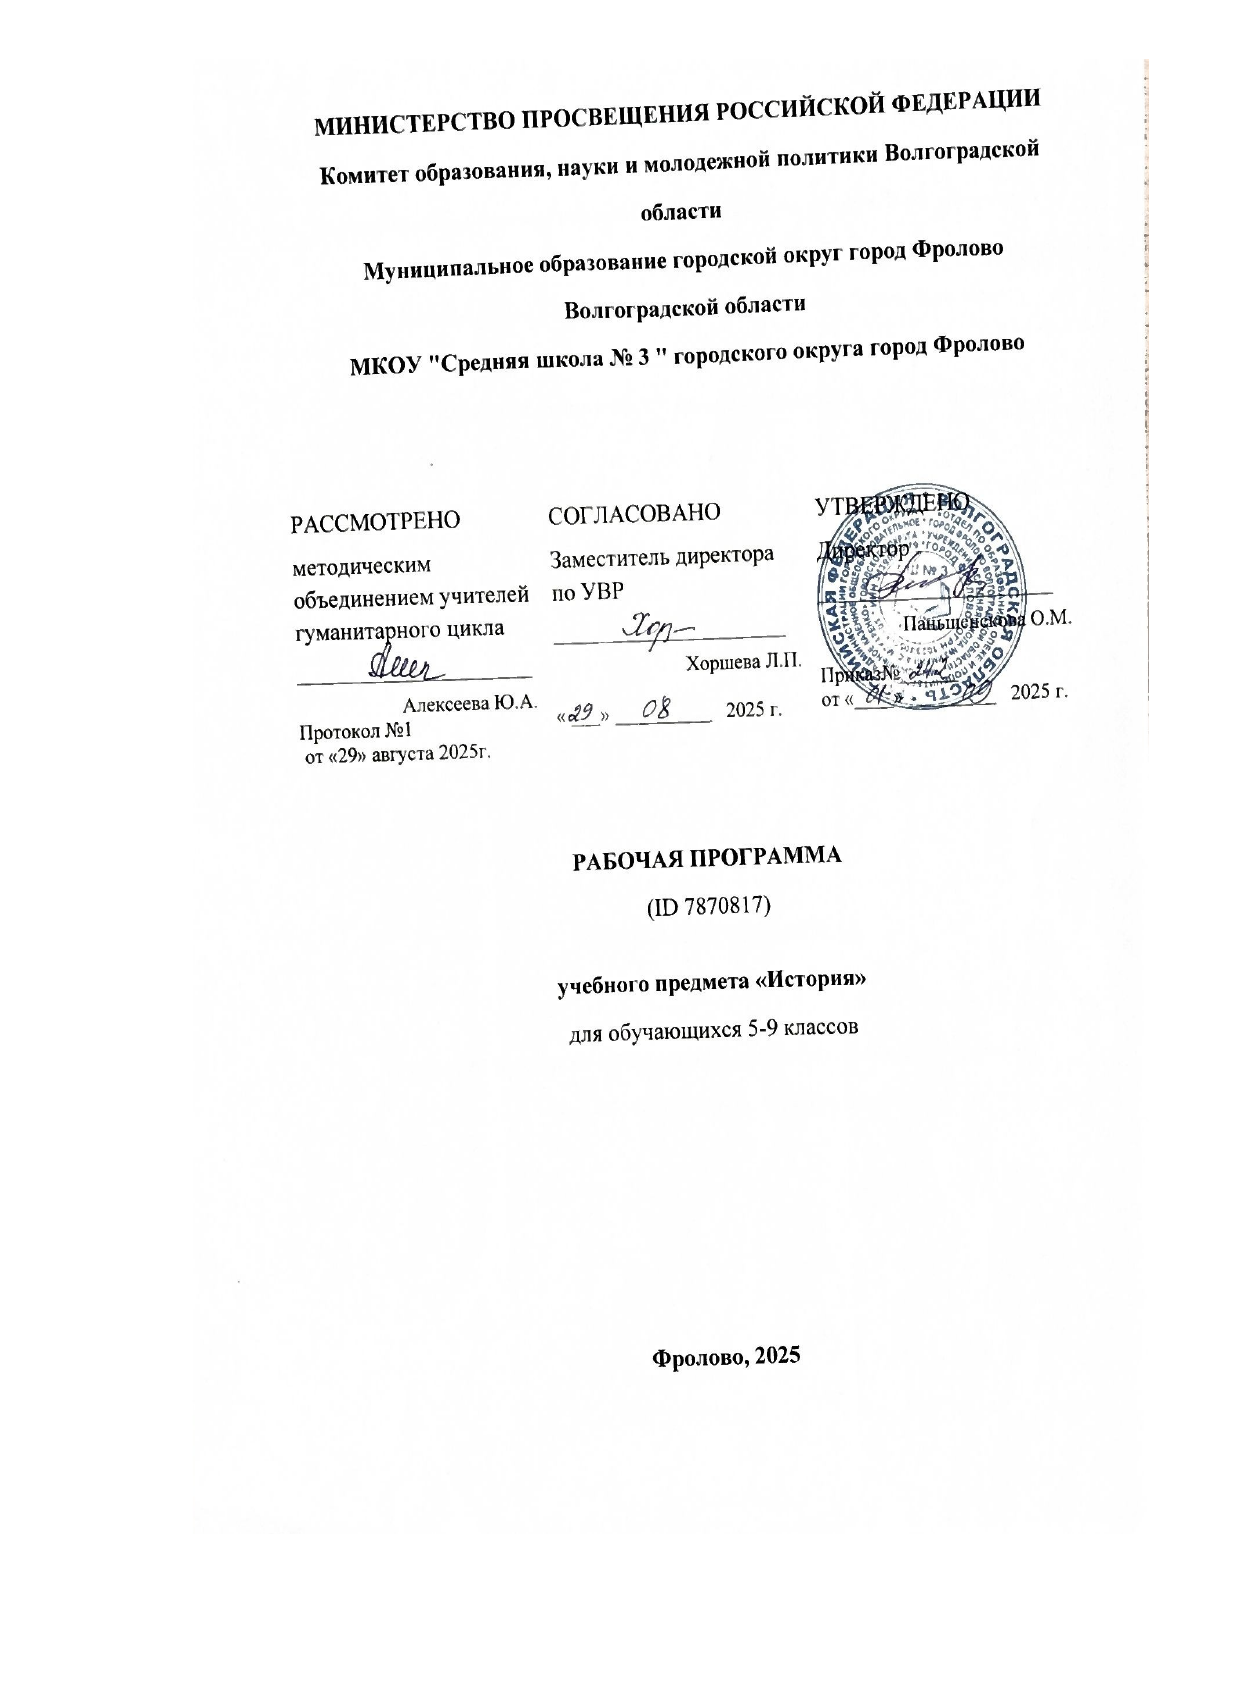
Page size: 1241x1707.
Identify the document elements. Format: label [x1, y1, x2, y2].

picture [192, 59, 1149, 1534]
